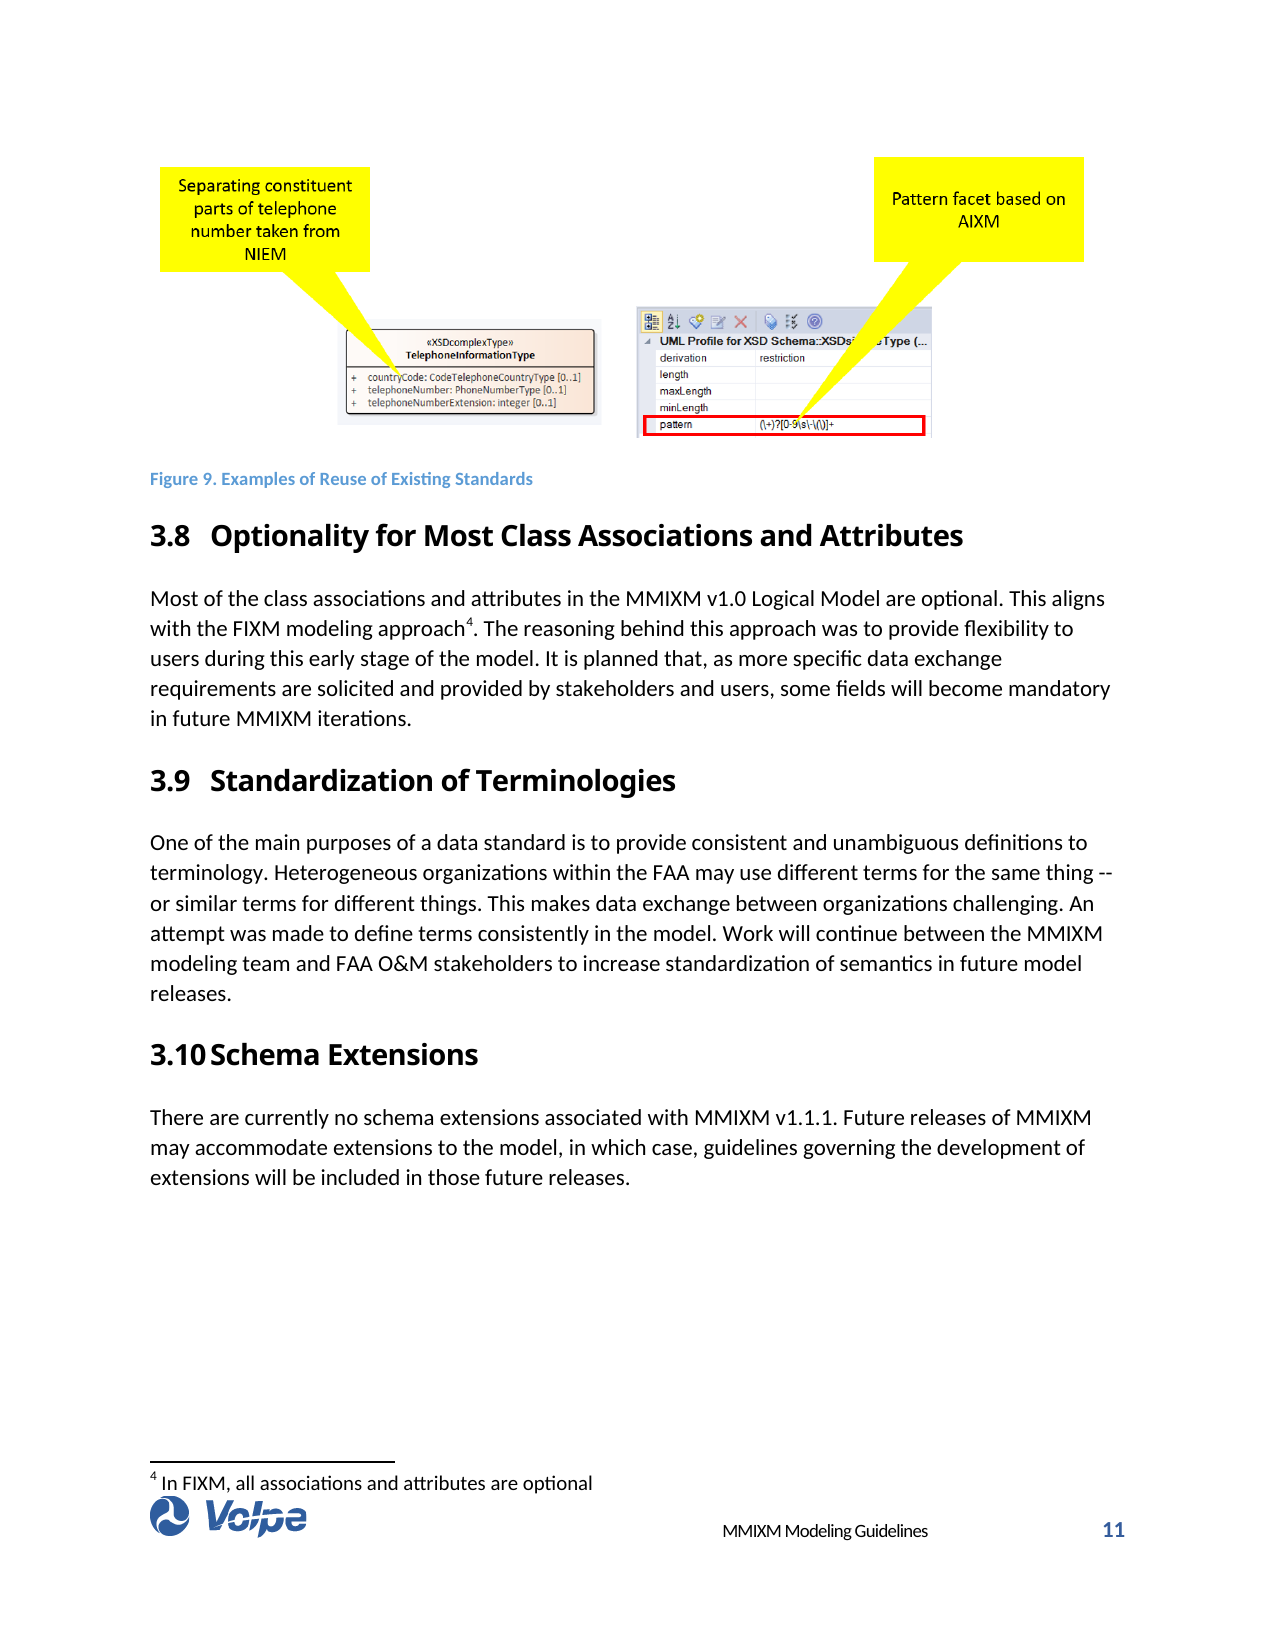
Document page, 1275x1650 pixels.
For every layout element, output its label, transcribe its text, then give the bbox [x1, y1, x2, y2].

subtitle Schema Extensions [150, 1034, 1125, 1074]
picture [150, 150, 1091, 449]
text There are currently no schema extensions associated with MMIXM v1.1.1. Future releases of MMIXM may accommodate extensions to the model, in which case, guidelines governing the development of extensions will be included in those future releases. [150, 1103, 1125, 1192]
subtitle Standardization of Terminologies [150, 760, 1125, 799]
text One of the main purposes of a data standard is to provide consistent and unambiguous definitions to terminology. Heterogeneous organizations within the FAA may use different terms for the same thing -- or similar terms for different things. This makes data exchange between organizations challenging. An attempt was made to define terms consistently in the model. Work will continue between the MMIXM modeling team and FAA O&M stakeholders to increase standardization of semantics in future model releases. [150, 828, 1125, 1007]
subtitle Optionality for Most Class Associations and Attributes [150, 515, 1125, 555]
text Most of the class associations and attributes in the MMIXM v1.0 Logical Model are optional. This aligns with the FIXM modeling approach. The reasoning behind this approach was to provide flexibility to users during this early stage of the model. It is planned that, as more specific data exchange requirements are solicited and provided by stakeholders and users, some fields will become mandatory in future MMIXM iterations. [150, 584, 1125, 733]
picture [150, 1496, 307, 1538]
